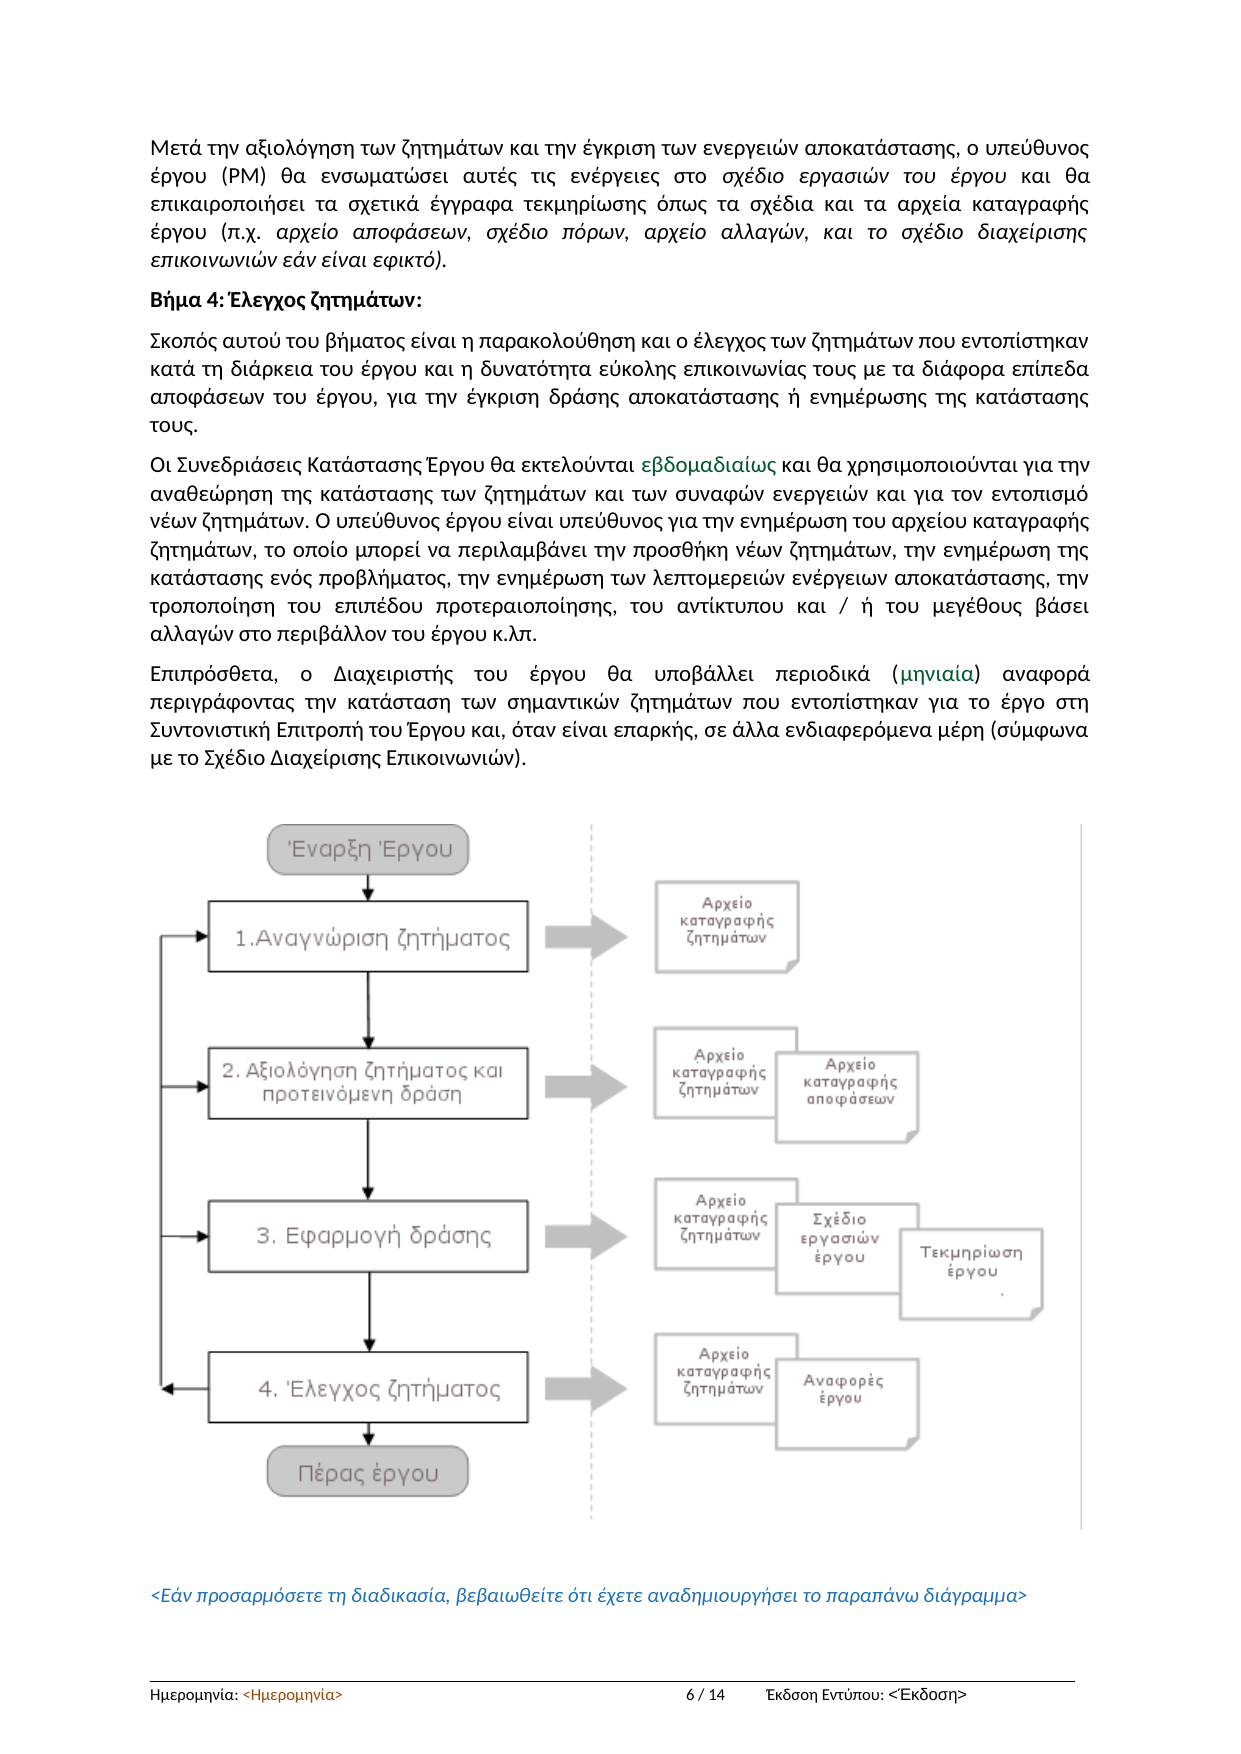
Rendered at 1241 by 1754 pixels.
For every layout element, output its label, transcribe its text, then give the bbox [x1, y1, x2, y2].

text <Εάν προσαρμόσετε τη διαδικασία, βεβαιωθείτε ότι έχετε αναδημιουργήσει το παραπάνω διάγραμμα> [150, 1582, 1090, 1608]
picture [150, 824, 1083, 1530]
text Βήμα 4: Έλεγχος ζητημάτων: [150, 286, 1090, 313]
text Σκοπός αυτού του βήματος είναι η παρακολούθηση και ο έλεγχος των ζητημάτων που εντοπίστηκαν κατά τη διάρκεια του έργου και η δυνατότητα εύκολης επικοινωνίας τους με τα διάφορα επίπεδα αποφάσεων του έργου, για την έγκριση δράσης αποκατάστασης ή ενημέρωσης της κατάστασης τους. [150, 326, 1090, 438]
list Μετά την αξιολόγηση των ζητημάτων και την έγκριση των ενεργειών αποκατάστασης, ο υπεύθυνος έργου (PM) θα ενσωματώσει αυτές τις ενέργειες στο σχέδιο εργασιών του έργου και θα επικαιροποιήσει τα σχετικά έγγραφα τεκμηρίωσης όπως τα σχέδια και τα αρχεία καταγραφής έργου (π.χ. αρχείο αποφάσεων, σχέδιο πόρων, αρχείο αλλαγών, και το σχέδιο διαχείρισης επικοινωνιών εάν είναι εφικτό). [150, 133, 1090, 273]
text Οι Συνεδριάσεις Κατάστασης Έργου θα εκτελούνται εβδομαδιαίως και θα χρησιμοποιούνται για την αναθεώρηση της κατάστασης των ζητημάτων και των συναφών ενεργειών και για τον εντοπισμό νέων ζητημάτων. Ο υπεύθυνος έργου είναι υπεύθυνος για την ενημέρωση του αρχείου καταγραφής ζητημάτων, το οποίο μπορεί να περιλαμβάνει την προσθήκη νέων ζητημάτων, την ενημέρωση της κατάστασης ενός προβλήματος, την ενημέρωση των λεπτομερειών ενέργειων αποκατάστασης, την τροποποίηση του επιπέδου προτεραιοποίησης, του αντίκτυπου και / ή του μεγέθους βάσει αλλαγών στο περιβάλλον του έργου κ.λπ. [150, 451, 1090, 647]
text Επιπρόσθετα, ο Διαχειριστής του έργου θα υποβάλλει περιοδικά (μηνιαία) αναφορά περιγράφοντας την κατάσταση των σημαντικών ζητημάτων που εντοπίστηκαν για το έργο στη Συντονιστική Επιτροπή του Έργου και, όταν είναι επαρκής, σε άλλα ενδιαφερόμενα μέρη (σύμφωνα με το Σχέδιο Διαχείρισης Επικοινωνιών). [150, 659, 1090, 771]
